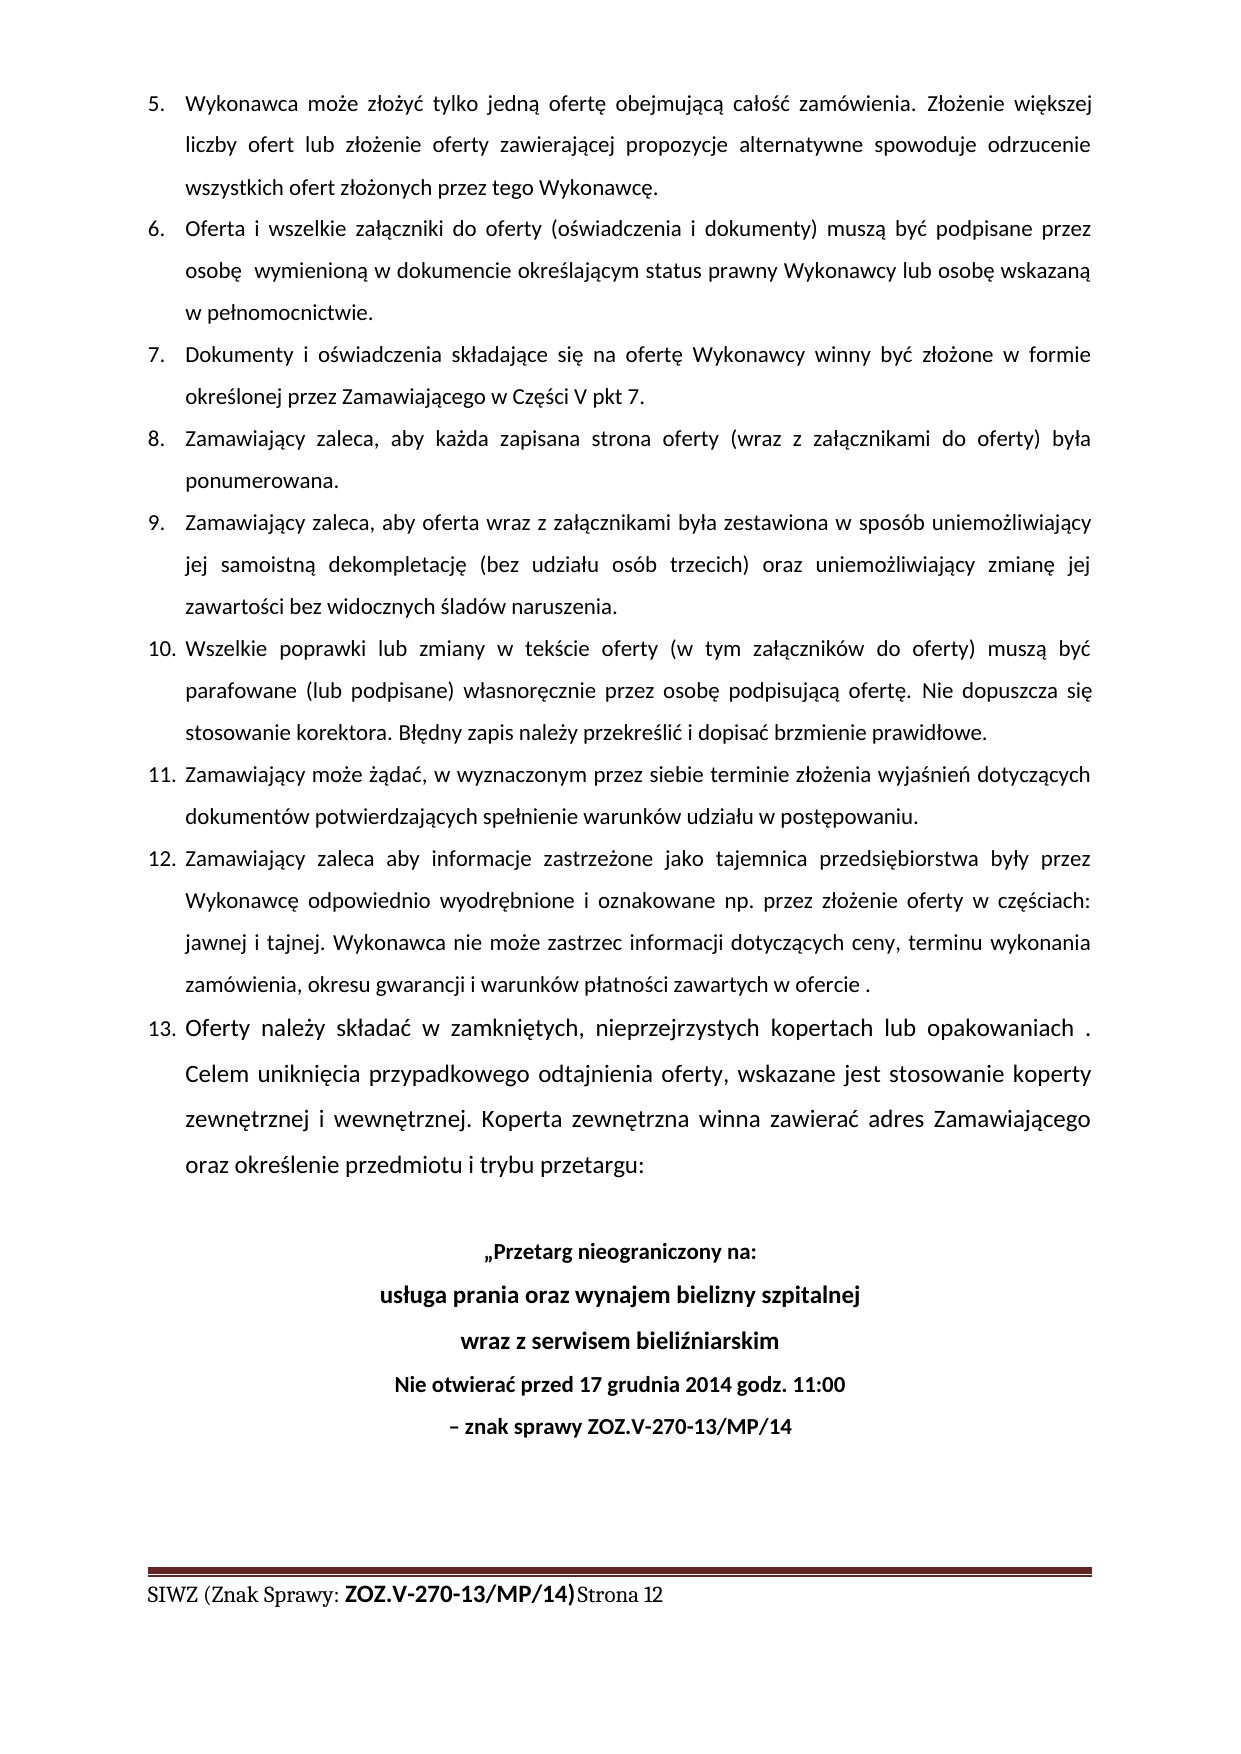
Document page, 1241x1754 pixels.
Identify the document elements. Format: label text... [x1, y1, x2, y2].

list Oferty należy składać w zamkniętych, nieprzejrzystych kopertach lub opakowaniach . Celem uniknięcia przypadkowego odtajnienia oferty, wskazane jest stosowanie koperty zewnętrznej i wewnętrznej. Koperta zewnętrzna winna zawierać adres Zamawiającego oraz określenie przedmiotu i trybu przetargu: [148, 1012, 1092, 1180]
list Dokumenty i oświadczenia składające się na ofertę Wykonawcy winny być złożone w formie określonej przez Zamawiającego w Części V pkt 7. [148, 341, 1092, 411]
list Wykonawca może złożyć tylko jedną ofertę obejmującą całość zamówienia. Złożenie większej liczby ofert lub złożenie oferty zawierającej propozycje alternatywne spowoduje odrzucenie wszystkich ofert złożonych przez tego Wykonawcę. [148, 89, 1092, 201]
list Zamawiający zaleca, aby oferta wraz z załącznikami była zestawiona w sposób uniemożliwiający jej samoistną dekompletację (bez udziału osób trzecich) oraz uniemożliwiający zmianę jej zawartości bez widocznych śladów naruszenia. [148, 508, 1092, 620]
list Zamawiający zaleca, aby każda zapisana strona oferty (wraz z załącznikami do oferty) była ponumerowana. [148, 424, 1092, 494]
text wraz z serwisem bieliźniarskim [148, 1325, 1092, 1355]
list Zamawiający zaleca aby informacje zastrzeżone jako tajemnica przedsiębiorstwa były przez Wykonawcę odpowiednio wyodrębnione i oznakowane np. przez złożenie oferty w częściach: jawnej i tajnej. Wykonawca nie może zastrzec informacji dotyczących ceny, terminu wykonania zamówienia, okresu gwarancji i warunków płatności zawartych w ofercie . [148, 844, 1092, 998]
text „Przetarg nieograniczony na: [148, 1237, 1092, 1265]
text – znak sprawy ZOZ.V-270-13/MP/14 [148, 1412, 1092, 1441]
list Wszelkie poprawki lub zmiany w tekście oferty (w tym załączników do oferty) muszą być parafowane (lub podpisane) własnoręcznie przez osobę podpisującą ofertę. Nie dopuszcza się stosowanie korektora. Błędny zapis należy przekreślić i dopisać brzmienie prawidłowe. [148, 634, 1092, 746]
text usługa prania oraz wynajem bielizny szpitalnej [148, 1279, 1092, 1309]
text Nie otwierać przed 17 grudnia 2014 godz. 11:00 [148, 1371, 1092, 1398]
list Oferta i wszelkie załączniki do oferty (oświadczenia i dokumenty) muszą być podpisane przez osobę wymienioną w dokumencie określającym status prawny Wykonawcy lub osobę wskazaną w pełnomocnictwie. [148, 214, 1092, 327]
list Zamawiający może żądać, w wyznaczonym przez siebie terminie złożenia wyjaśnień dotyczących dokumentów potwierdzających spełnienie warunków udziału w postępowaniu. [148, 760, 1092, 830]
